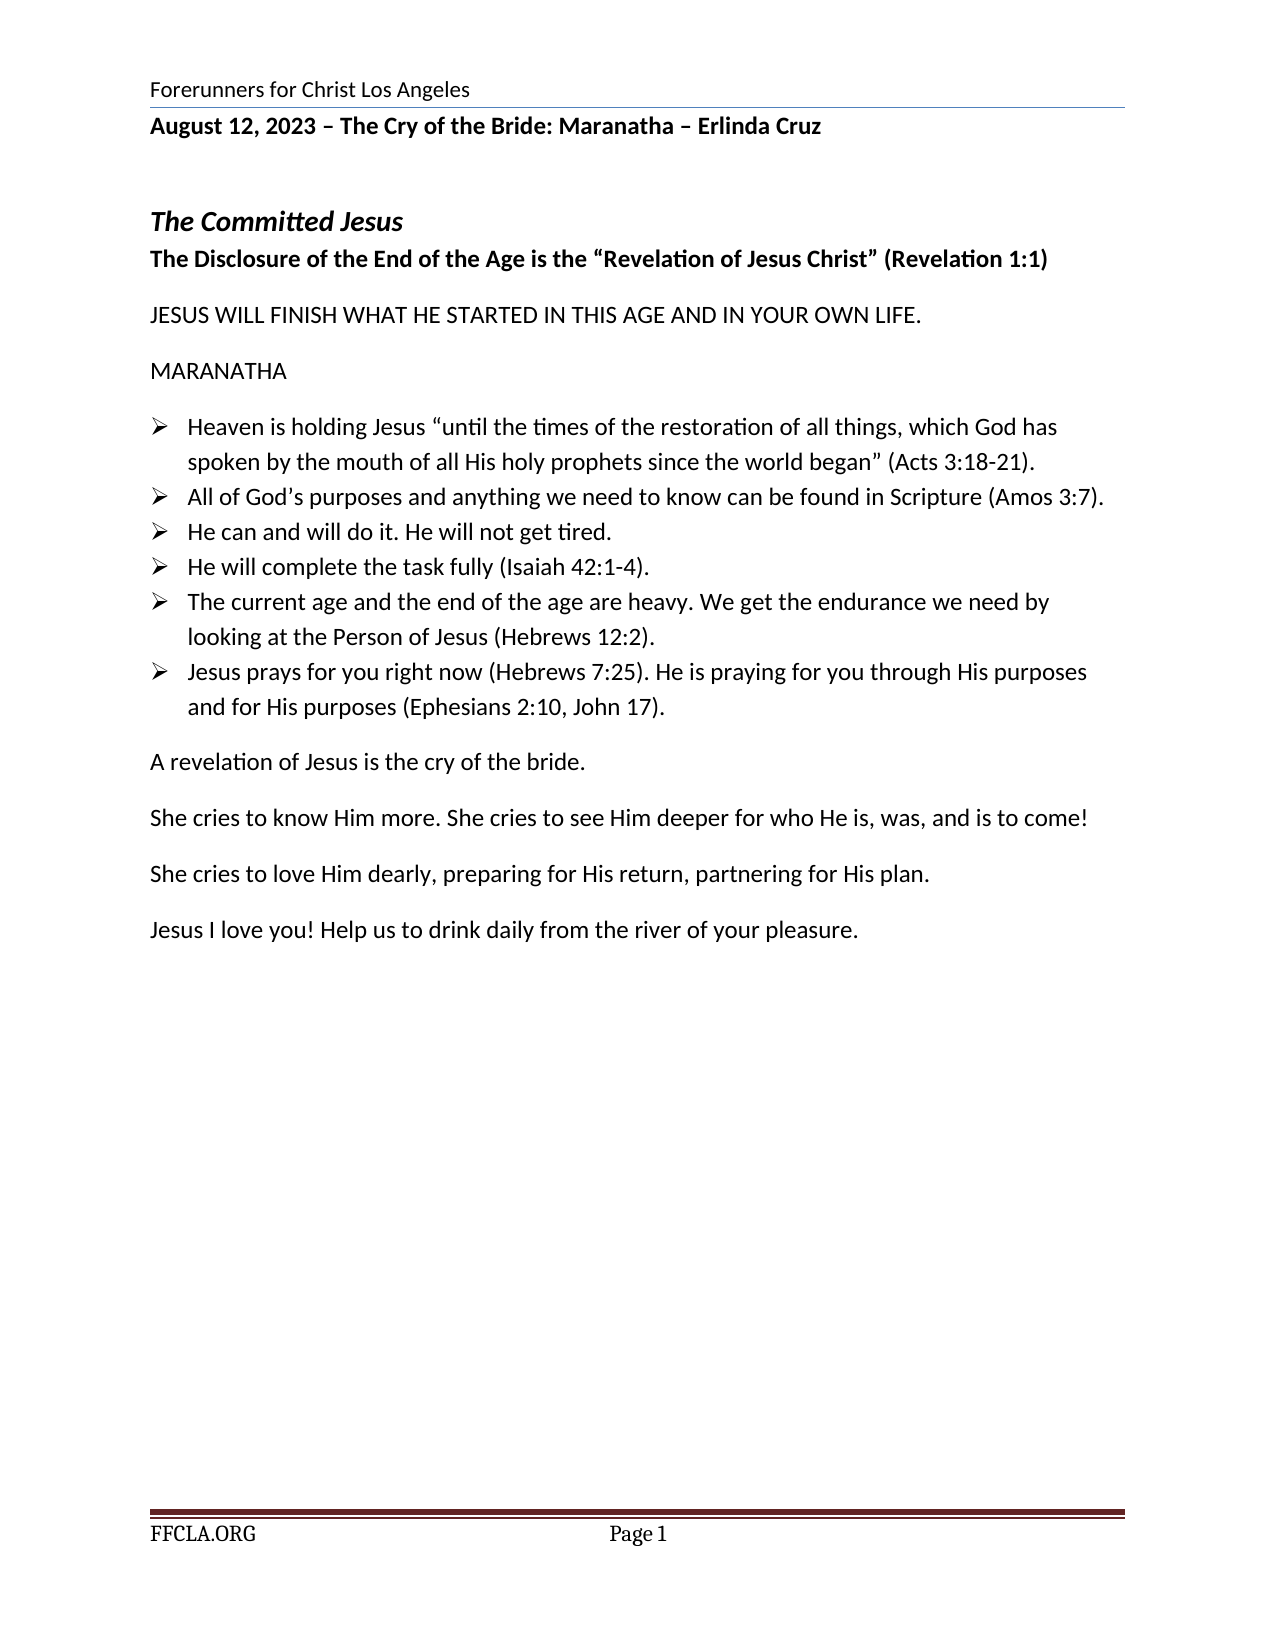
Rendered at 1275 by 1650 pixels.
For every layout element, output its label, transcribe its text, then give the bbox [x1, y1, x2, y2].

text MARANATHA [150, 355, 1125, 385]
list Jesus prays for you right now (Hebrews 7:25). He is praying for you through His purposes and for His purposes (Ephesians 2:10, John 17). [150, 656, 1125, 721]
list The current age and the end of the age are heavy. We get the endurance we need by looking at the Person of Jesus (Hebrews 12:2). [150, 586, 1125, 651]
text Jesus I love you! Help us to drink daily from the river of your pleasure. [150, 914, 1125, 944]
list He will complete the task fully (Isaiah 42:1-4). [150, 551, 1125, 581]
text She cries to love Him dearly, preparing for His return, partnering for His plan. [150, 858, 1125, 889]
text A revelation of Jesus is the cry of the bride. [150, 746, 1125, 777]
text She cries to know Him more. She cries to see Him deeper for who He is, was, and is to come! [150, 802, 1125, 833]
text The Committed Jesus The Disclosure of the End of the Age is the “Revelation of Jesus Christ” (Revelation 1:1) [150, 203, 1125, 274]
list All of God’s purposes and anything we need to know can be found in Scripture (Amos 3:7). [150, 481, 1125, 511]
list Heaven is holding Jesus “until the times of the restoration of all things, which God has spoken by the mouth of all His holy prophets since the world began” (Acts 3:18-21). [150, 411, 1125, 476]
text JESUS WILL FINISH WHAT HE STARTED IN THIS AGE AND IN YOUR OWN LIFE. [150, 299, 1125, 329]
list He can and will do it. He will not get tired. [150, 516, 1125, 546]
